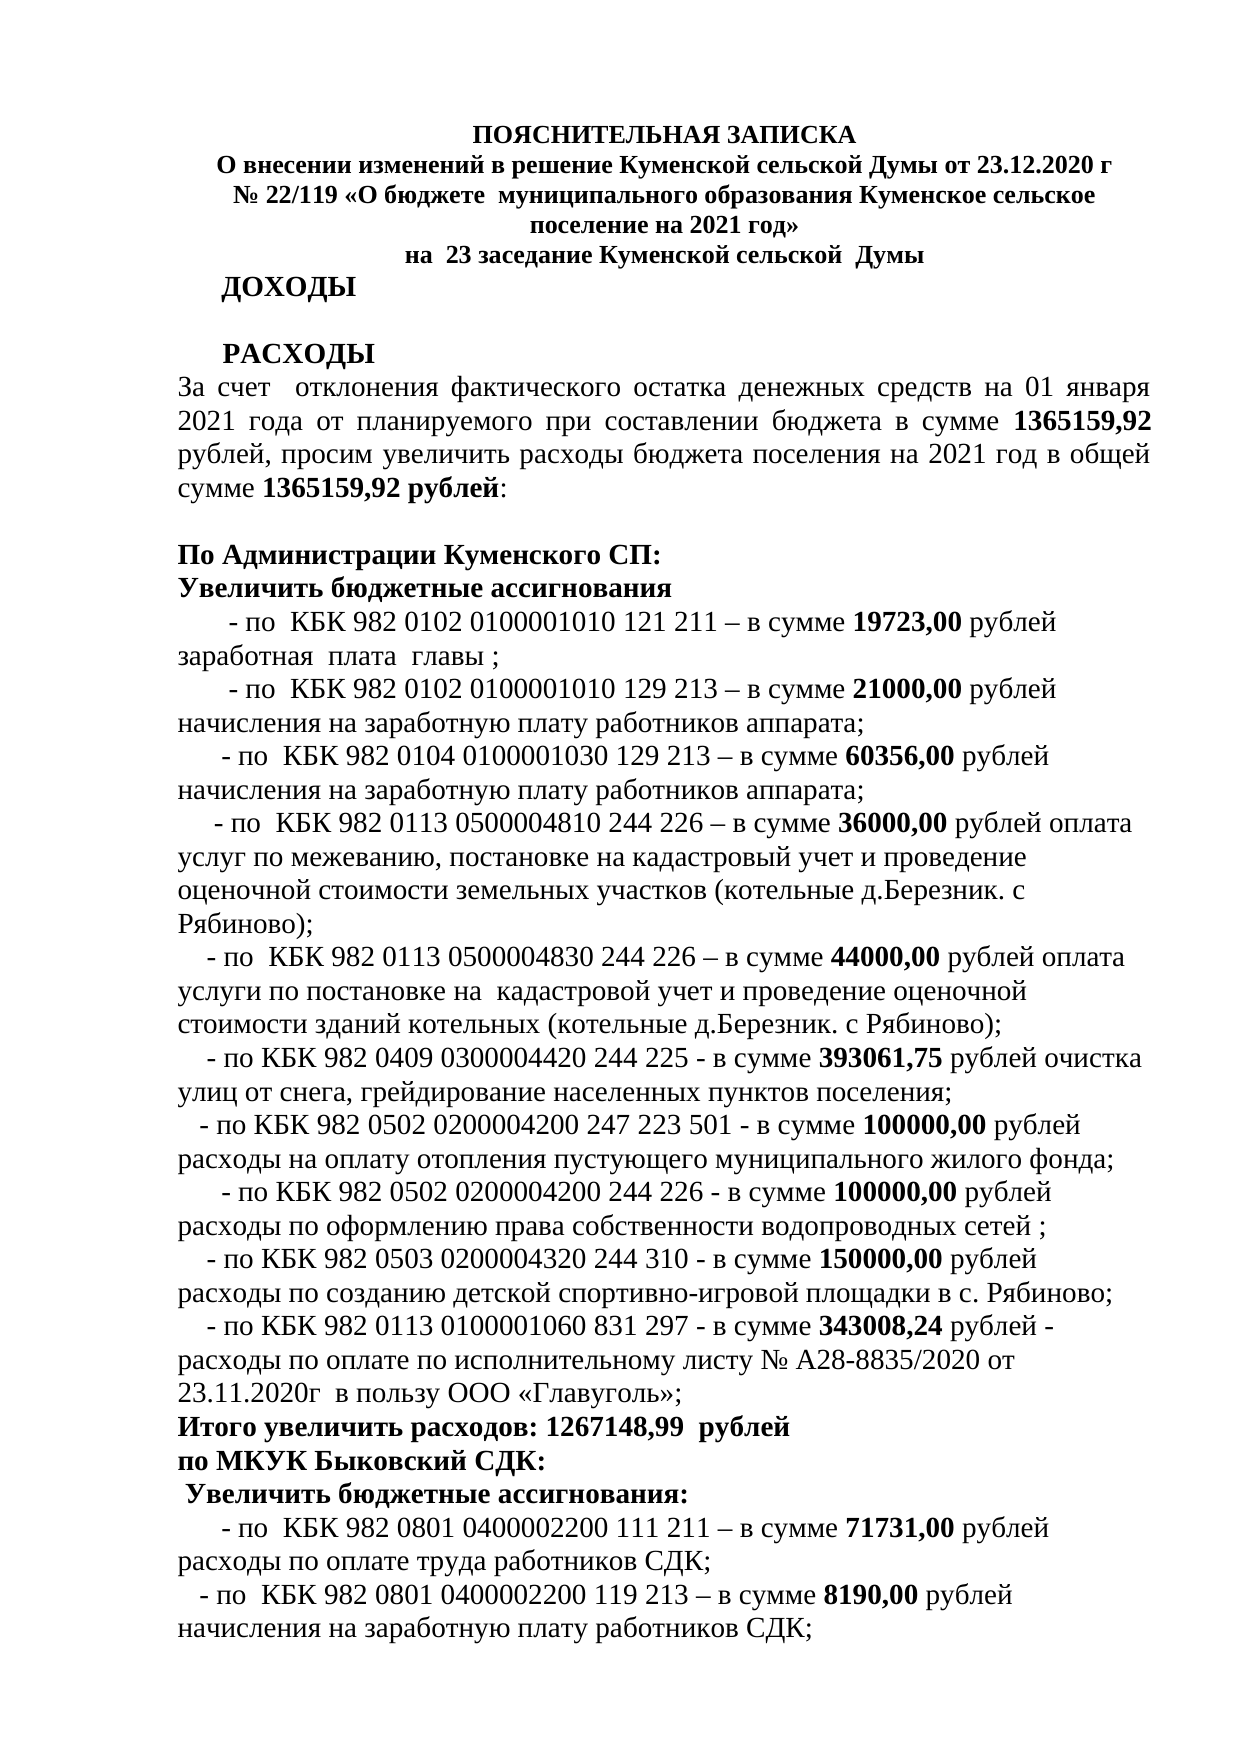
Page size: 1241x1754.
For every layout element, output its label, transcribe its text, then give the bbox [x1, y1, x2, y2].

text - по КБК 982 0113 0500004830 244 226 – в сумме 44000,00 рублей оплата услуги по постановке на кадастровой учет и проведение оценочной стоимости зданий котельных (котельные д.Березник. с Рябиново); [177, 939, 1152, 1040]
text - по КБК 982 0502 0200004200 244 226 - в сумме 100000,00 рублей расходы по оформлению права собственности водопроводных сетей ; [177, 1174, 1152, 1241]
text - по КБК 982 0113 0500004810 244 226 – в сумме 36000,00 рублей оплата услуг по межеванию, постановке на кадастровый учет и проведение оценочной стоимости земельных участков (котельные д.Березник. с Рябиново); [177, 805, 1152, 939]
text За счет отклонения фактического остатка денежных средств на 01 января 2021 года от планируемого при составлении бюджета в сумме 1365159,92 рублей, просим увеличить расходы бюджета поселения на 2021 год в общей сумме 1365159,92 рублей: [177, 369, 1152, 503]
text - по КБК 982 0409 0300004420 244 225 - в сумме 393061,75 рублей очистка улиц от снега, грейдирование населенных пунктов поселения; [177, 1040, 1152, 1107]
text Увеличить бюджетные ассигнования [177, 571, 1152, 604]
text - по КБК 982 0102 0100001010 121 211 – в сумме 19723,00 рублей заработная плата главы ; [177, 604, 1152, 671]
text - по КБК 982 0503 0200004320 244 310 - в сумме 150000,00 рублей расходы по созданию детской спортивно-игровой площадки в с. Рябиново; [177, 1241, 1152, 1308]
text РАСХОДЫ [177, 336, 1152, 369]
text ДОХОДЫ [177, 269, 1152, 302]
text на 23 заседание Куменской сельской Думы [177, 239, 1152, 269]
text по МКУК Быковский СДК: [177, 1443, 1152, 1476]
text По Администрации Куменского СП: [177, 537, 1152, 571]
text О внесении изменений в решение Куменской сельской Думы от 23.12.2020 г [177, 149, 1152, 179]
text Увеличить бюджетные ассигнования: [177, 1476, 1152, 1510]
text - по КБК 982 0113 0100001060 831 297 - в сумме 343008,24 рублей - расходы по оплате по исполнительному листу № А28-8835/2020 от 23.11.2020г в пользу ООО «Главуголь»; [177, 1308, 1152, 1409]
text - по КБК 982 0104 0100001030 129 213 – в сумме 60356,00 рублей начисления на заработную плату работников аппарата; [177, 738, 1152, 805]
text - по КБК 982 0102 0100001010 129 213 – в сумме 21000,00 рублей начисления на заработную плату работников аппарата; [177, 671, 1152, 738]
text - по КБК 982 0502 0200004200 247 223 501 - в сумме 100000,00 рублей расходы на оплату отопления пустующего муниципального жилого фонда; [177, 1107, 1152, 1174]
text № 22/119 «О бюджете муниципального образования Куменское сельское поселение на 2021 год» [177, 179, 1152, 239]
text - по КБК 982 0801 0400002200 111 211 – в сумме 71731,00 рублей расходы по оплате труда работников СДК; [177, 1510, 1152, 1577]
text ПОЯСНИТЕЛЬНАЯ ЗАПИСКА [177, 119, 1152, 149]
text - по КБК 982 0801 0400002200 119 213 – в сумме 8190,00 рублей начисления на заработную плату работников СДК; [177, 1577, 1152, 1644]
text Итого увеличить расходов: 1267148,99 рублей [177, 1409, 1152, 1443]
